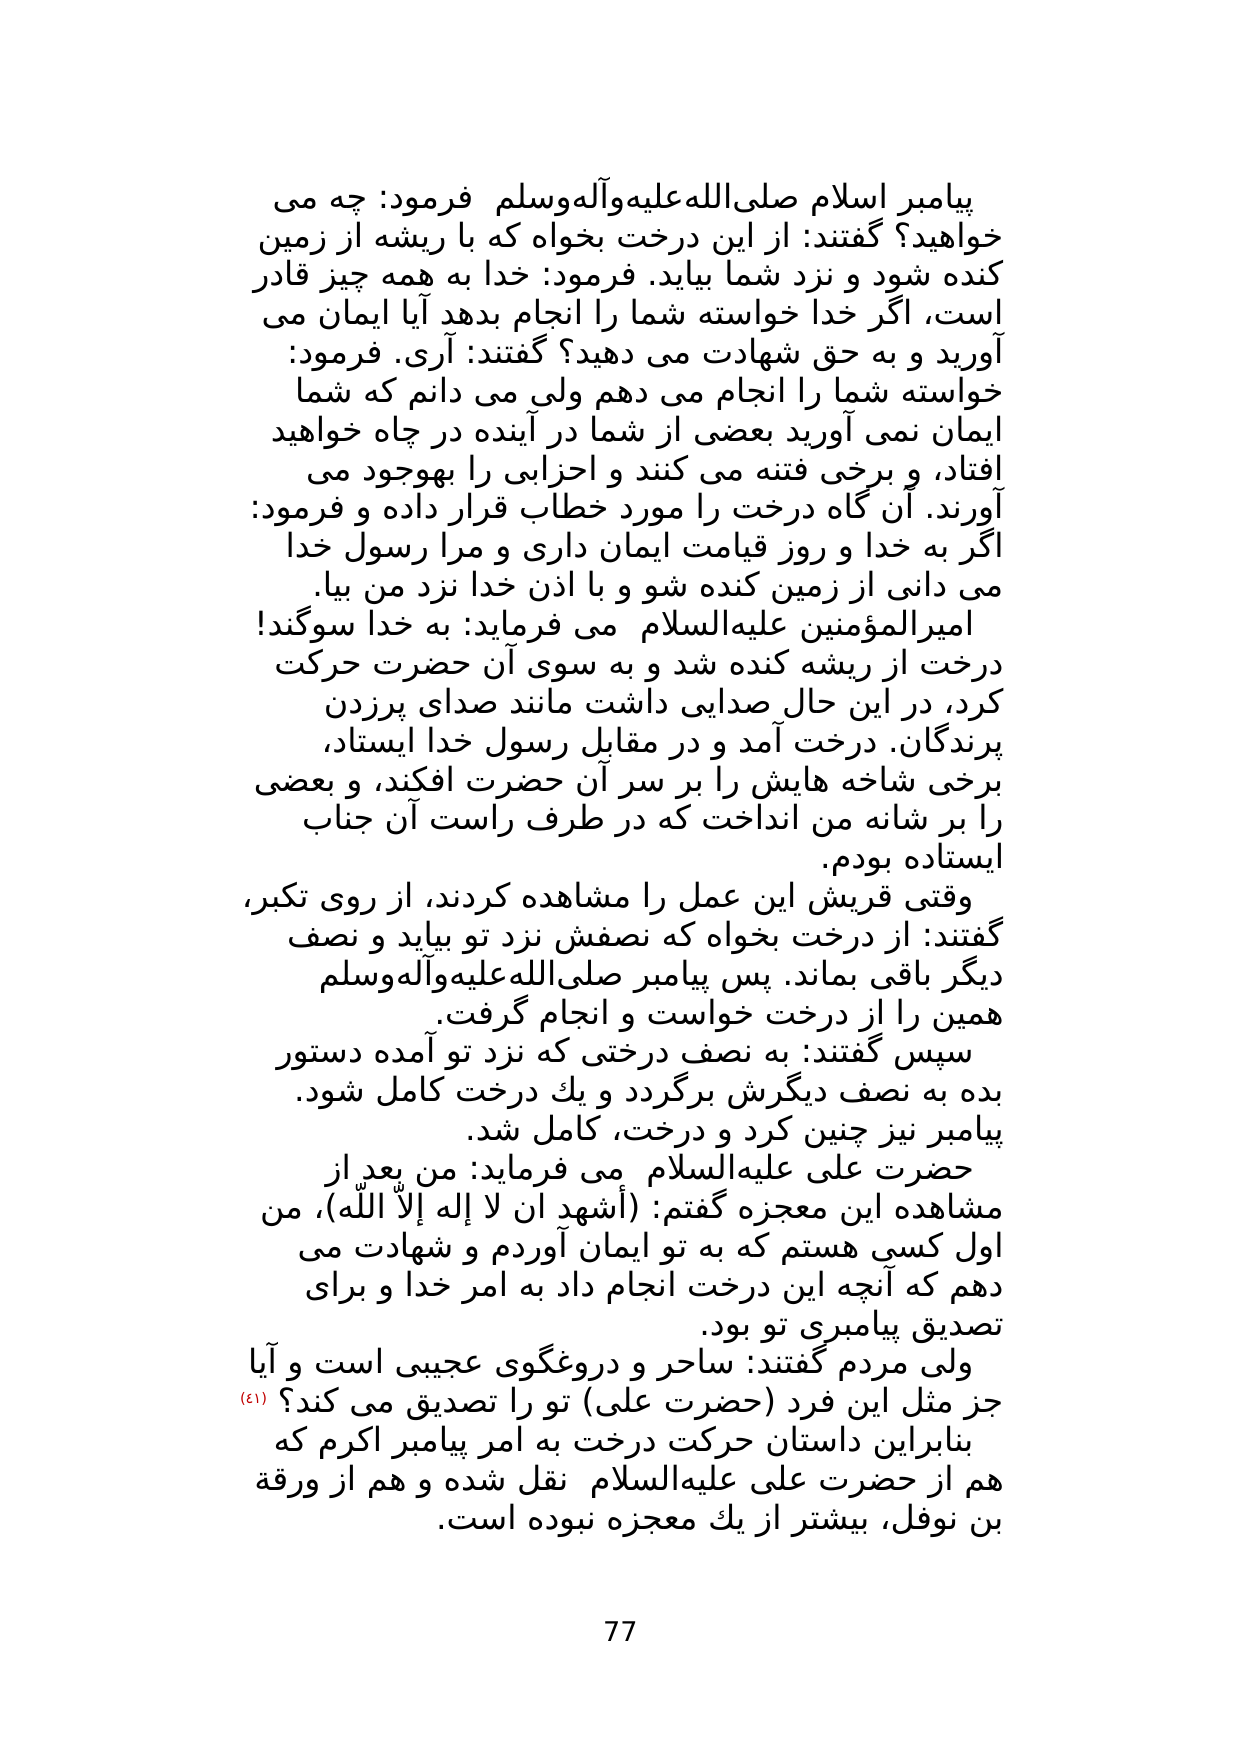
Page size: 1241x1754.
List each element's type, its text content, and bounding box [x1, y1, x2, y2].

text سپس گفتند: به نصف درختى كه نزد تو آمده دستور بده به نصف ديگرش برگردد و يك درخت كامل شود. پيامبر نيز چنين كرد و درخت، كامل شد. [236, 1032, 1004, 1148]
text حضرت على عليه‌السلام مى فرمايد: من بعد از مشاهده اين معجزه گفتم: (أشهد ان لا إله إلاّ اللّه)، من اول كسى هستم كه به تو ايمان آوردم و شهادت مى دهم كه آنچه اين درخت انجام داد به امر خدا و براى تصديق پيامبرى تو بود. [236, 1148, 1004, 1343]
text وقتى قريش اين عمل را مشاهده كردند، از روى تكبر، گفتند: از درخت بخواه كه نصفش نزد تو بيايد و نصف ديگر باقى بماند. پس پيامبر صلى‌الله‌عليه‌وآله‌وسلم همين را از درخت خواست و انجام گرفت. [236, 877, 1004, 1032]
text بنابراين داستان حركت درخت به امر پيامبر اكرم كه هم از حضرت على عليه‌السلام نقل شده و هم از ورقة بن نوفل، بيشتر از يك معجزه نبوده است. [236, 1421, 1004, 1537]
text پيامبر اسلام صلى‌الله‌عليه‌وآله‌وسلم فرمود: چه مى خواهيد؟ گفتند: از اين درخت بخواه كه با ريشه از زمين كنده شود و نزد شما بيايد. فرمود: خدا به همه چيز قادر است، اگر خدا خواسته شما را انجام بدهد آيا ايمان مى آوريد و به حق شهادت مى دهيد؟ گفتند: آرى. فرمود: خواسته شما را انجام مى دهم ولى مى دانم كه شما ايمان نمى آوريد بعضى از شما در آينده در چاه خواهيد افتاد، و برخى فتنه مى كنند و احزابى را بهوجود مى آورند. آن گاه درخت را مورد خطاب قرار داده و فرمود: اگر به خدا و روز قيامت ايمان دارى و مرا رسول خدا مى دانى از زمين كنده شو و با اذن خدا نزد من بيا. [236, 177, 1004, 604]
text ولى مردم گفتند: ساحر و دروغگوى عجيبى است و آيا جز مثل اين فرد (حضرت على) تو را تصديق مى كند؟ (٤١) [236, 1343, 1004, 1421]
text اميرالمؤمنين عليه‌السلام مى فرمايد: به خدا سوگند! درخت از ريشه كنده شد و به سوى آن حضرت حركت كرد، در اين حال صدايى داشت مانند صداى پرزدن پرندگان. درخت آمد و در مقابل رسول خدا ايستاد، برخى شاخه هايش را بر سر آن حضرت افكند، و بعضى را بر شانه من انداخت كه در طرف راست آن جناب ايستاده بودم. [236, 604, 1004, 877]
